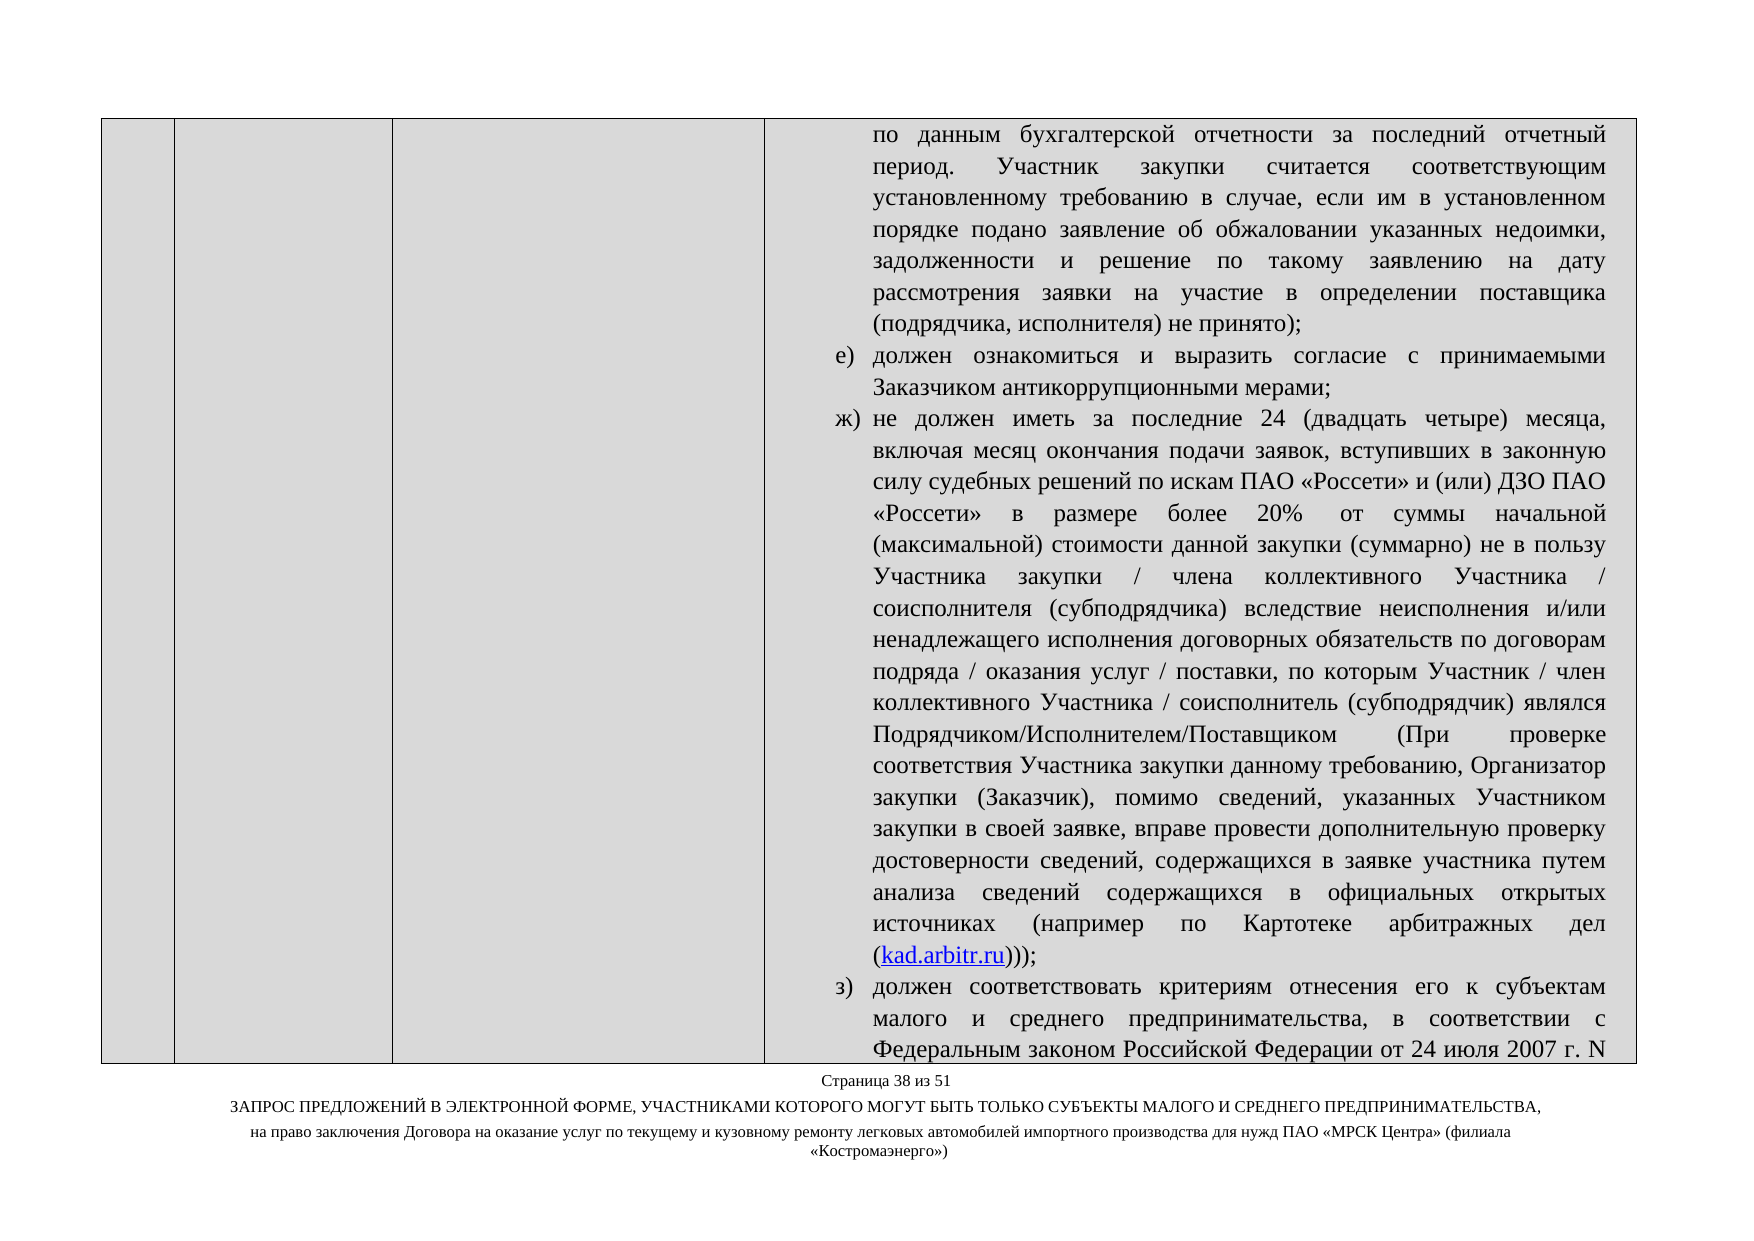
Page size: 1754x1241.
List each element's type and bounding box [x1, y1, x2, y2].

table_cell [765, 119, 1636, 1063]
table_cell [175, 119, 392, 1063]
table_cell [102, 119, 174, 1063]
table_cell [393, 119, 764, 1063]
